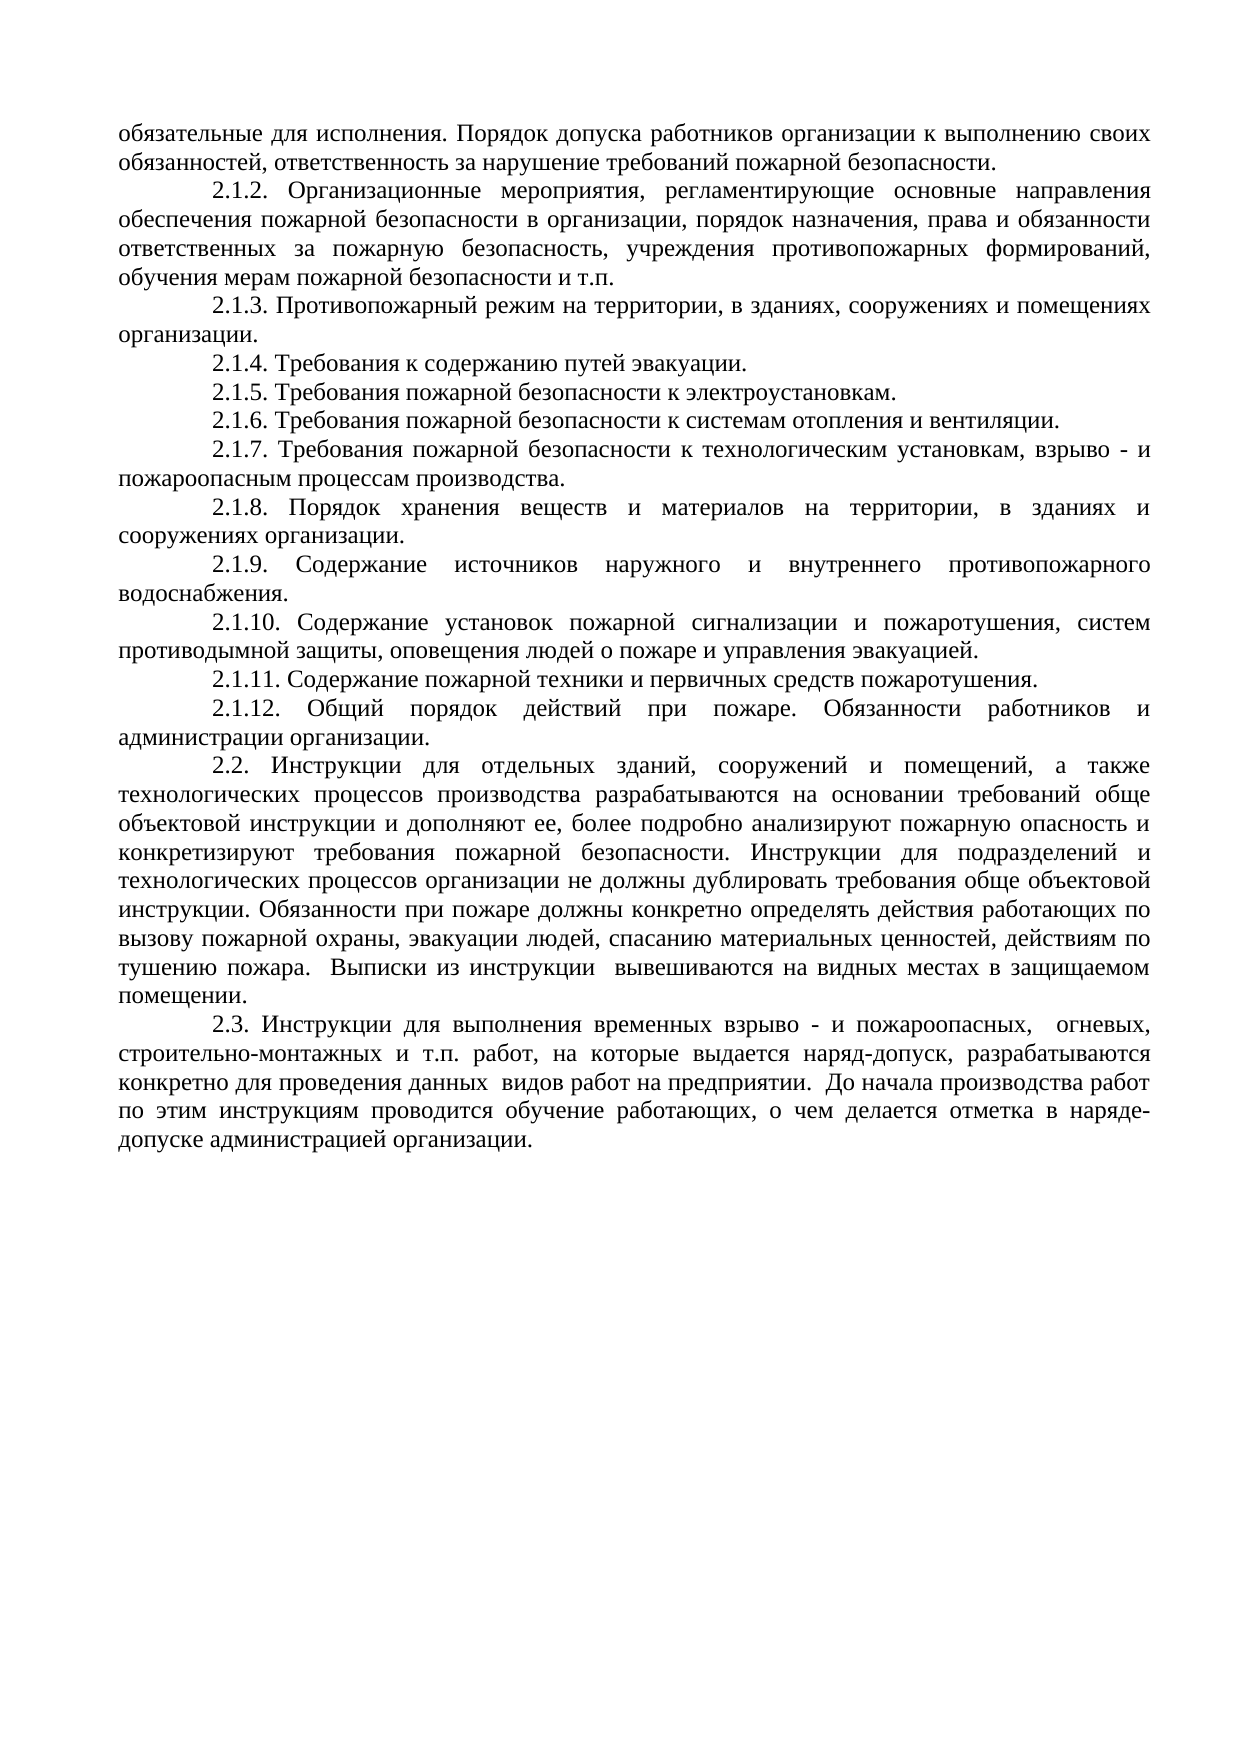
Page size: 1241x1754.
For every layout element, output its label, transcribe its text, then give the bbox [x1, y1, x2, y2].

text 2.3. Инструкции для выполнения временных взрыво - и пожароопасных, огневых, строительно-монтажных и т.п. работ, на которые выдается наряд-допуск, разрабатываются конкретно для проведения данных видов работ на предприятии. До начала производства работ по этим инструкциям проводится обучение работающих, о чем делается отметка в наряде-допуске администрацией организации. [118, 1009, 1152, 1153]
text 2.1.12. Общий порядок действий при пожаре. Обязанности работников и администрации организации. [118, 693, 1152, 751]
text 2.1.5. Требования пожарной безопасности к электроустановкам. [118, 377, 1152, 406]
text 2.1.6. Требования пожарной безопасности к системам отопления и вентиляции. [118, 406, 1152, 434]
text 2.1.7. Требования пожарной безопасности к технологическим установкам, взрыво - и пожароопасным процессам производства. [118, 434, 1152, 492]
text 2.1.4. Требования к содержанию путей эвакуации. [118, 348, 1152, 377]
text 2.1.3. Противопожарный режим на территории, в зданиях, сооружениях и помещениях организации. [118, 291, 1152, 348]
text 2.1.2. Организационные мероприятия, регламентирующие основные направления обеспечения пожарной безопасности в организации, порядок назначения, права и обязанности ответственных за пожарную безопасность, учреждения противопожарных формирований, обучения мерам пожарной безопасности и т.п. [118, 176, 1152, 291]
text 2.1.10. Содержание установок пожарной сигнализации и пожаротушения, систем противодымной защиты, оповещения людей о пожаре и управления эвакуацией. [118, 607, 1152, 664]
text 2.2. Инструкции для отдельных зданий, сооружений и помещений, а также технологических процессов производства разрабатываются на основании требований обще объектовой инструкции и дополняют ее, более подробно анализируют пожарную опасность и конкретизируют требования пожарной безопасности. Инструкции для подразделений и технологических процессов организации не должны дублировать требования обще объектовой инструкции. Обязанности при пожаре должны конкретно определять действия работающих по вызову пожарной охраны, эвакуации людей, спасанию материальных ценностей, действиям по тушению пожара. Выписки из инструкции вывешиваются на видных местах в защищаемом помещении. [118, 751, 1152, 1009]
text 2.1.9. Содержание источников наружного и внутреннего противопожарного водоснабжения. [118, 549, 1152, 607]
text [118, 118, 1152, 176]
text 2.1.11. Содержание пожарной техники и первичных средств пожаротушения. [118, 664, 1152, 693]
text 2.1.8. Порядок хранения веществ и материалов на территории, в зданиях и сооружениях организации. [118, 492, 1152, 549]
